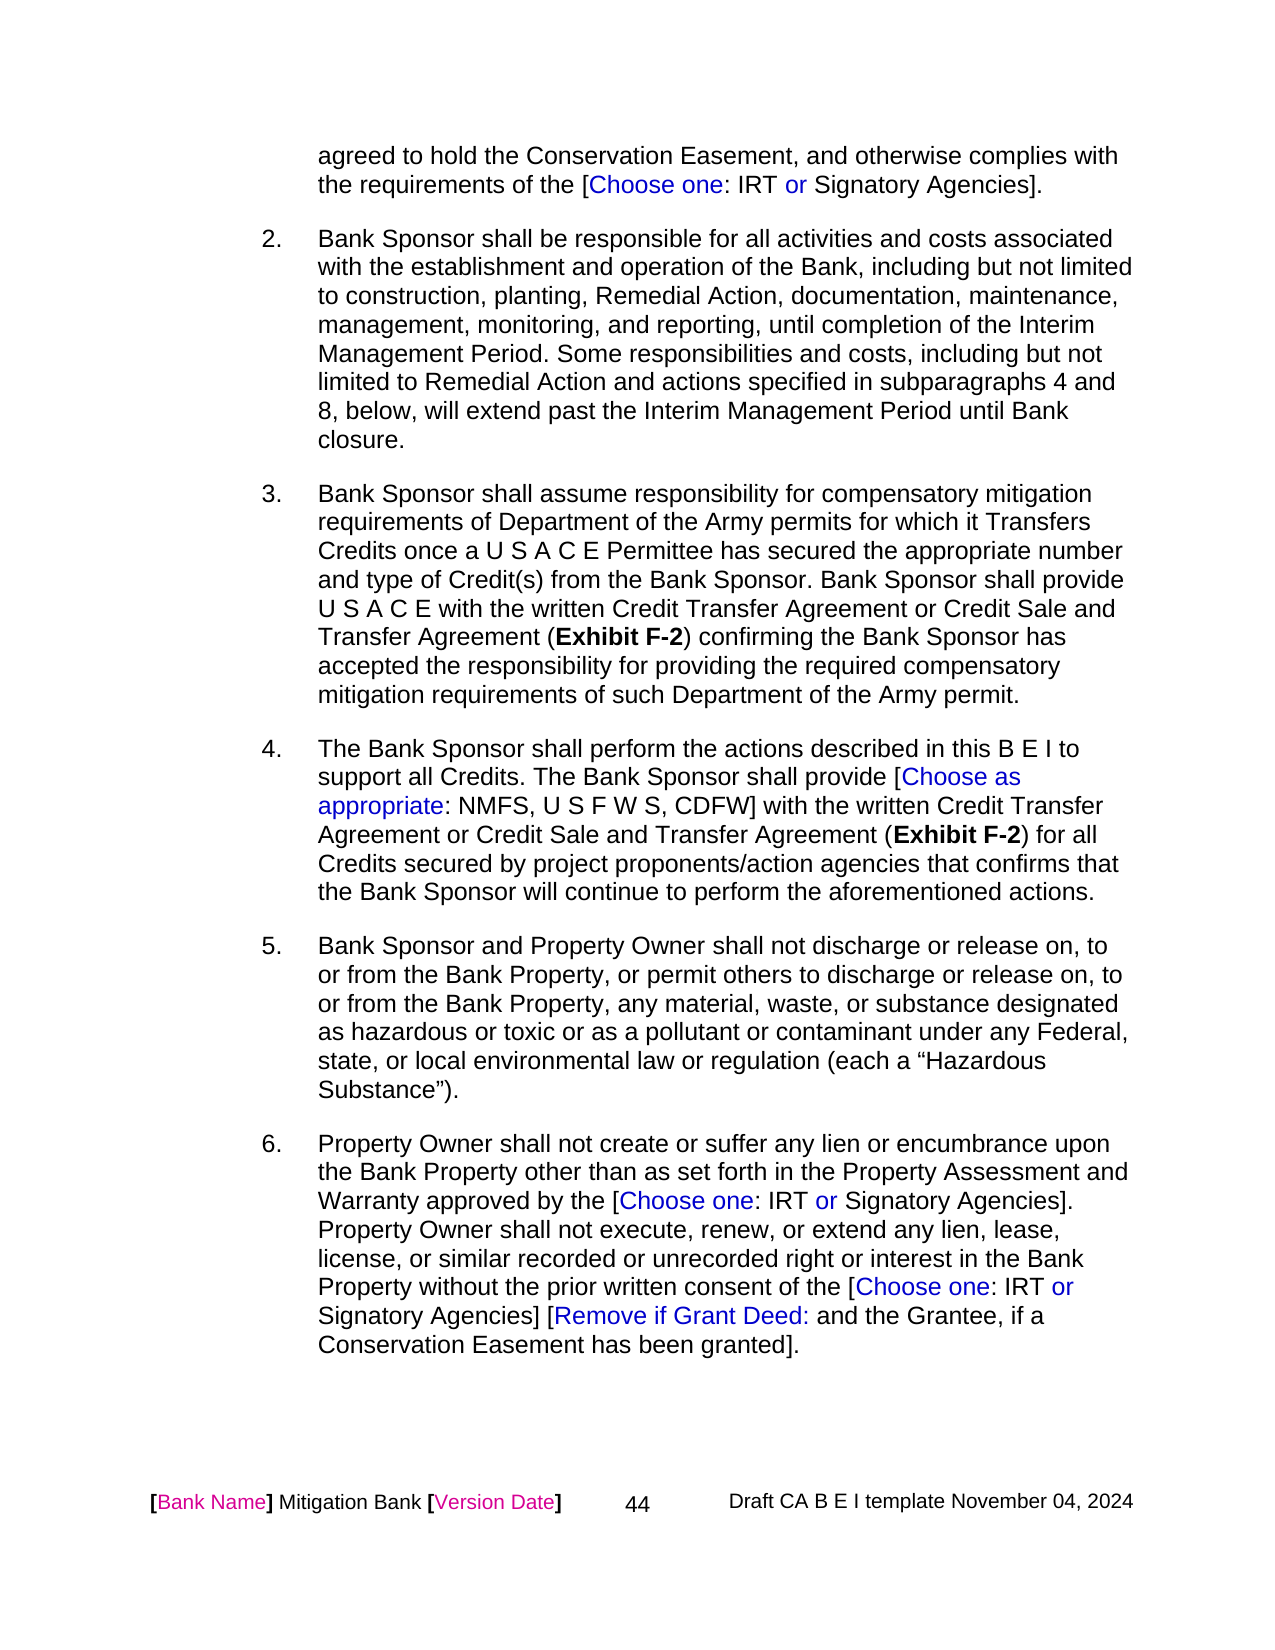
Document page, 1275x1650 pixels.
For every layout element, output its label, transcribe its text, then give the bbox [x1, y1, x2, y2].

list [261, 141, 1137, 198]
list Bank Sponsor and Property Owner shall not discharge or release on, to or from the Bank Property, or permit others to discharge or release on, to or from the Bank Property, any material, waste, or substance designated as hazardous or toxic or as a pollutant or contaminant under any Federal, state, or local environmental law or regulation (each a “Hazardous Substance”). [261, 931, 1137, 1103]
list The Bank Sponsor shall perform the actions described in this B E I to support all Credits. The Bank Sponsor shall provide [Choose as appropriate: NMFS, U S F W S, CDFW] with the written Credit Transfer Agreement or Credit Sale and Transfer Agreement (Exhibit F-2) for all Credits secured by project proponents/action agencies that confirms that the Bank Sponsor will continue to perform the aforementioned actions. [261, 733, 1137, 906]
list Bank Sponsor shall be responsible for all activities and costs associated with the establishment and operation of the Bank, including but not limited to construction, planting, Remedial Action, documentation, maintenance, management, monitoring, and reporting, until completion of the Interim Management Period. Some responsibilities and costs, including but not limited to Remedial Action and actions specified in subparagraphs 4 and 8, below, will extend past the Interim Management Period until Bank closure. [261, 223, 1137, 453]
list Property Owner shall not create or suffer any lien or encumbrance upon the Bank Property other than as set forth in the Property Assessment and Warranty approved by the [Choose one: IRT or Signatory Agencies]. Property Owner shall not execute, renew, or extend any lien, lease, license, or similar recorded or unrecorded right or interest in the Bank Property without the prior written consent of the [Choose one: IRT or Signatory Agencies] [Remove if Grant Deed: and the Grantee, if a Conservation Easement has been granted]. [261, 1128, 1137, 1358]
list Bank Sponsor shall assume responsibility for compensatory mitigation requirements of Department of the Army permits for which it Transfers Credits once a U S A C E Permittee has secured the appropriate number and type of Credit(s) from the Bank Sponsor. Bank Sponsor shall provide U S A C E with the written Credit Transfer Agreement or Credit Sale and Transfer Agreement (Exhibit F-2) confirming the Bank Sponsor has accepted the responsibility for providing the required compensatory mitigation requirements of such Department of the Army permit. [261, 478, 1137, 708]
